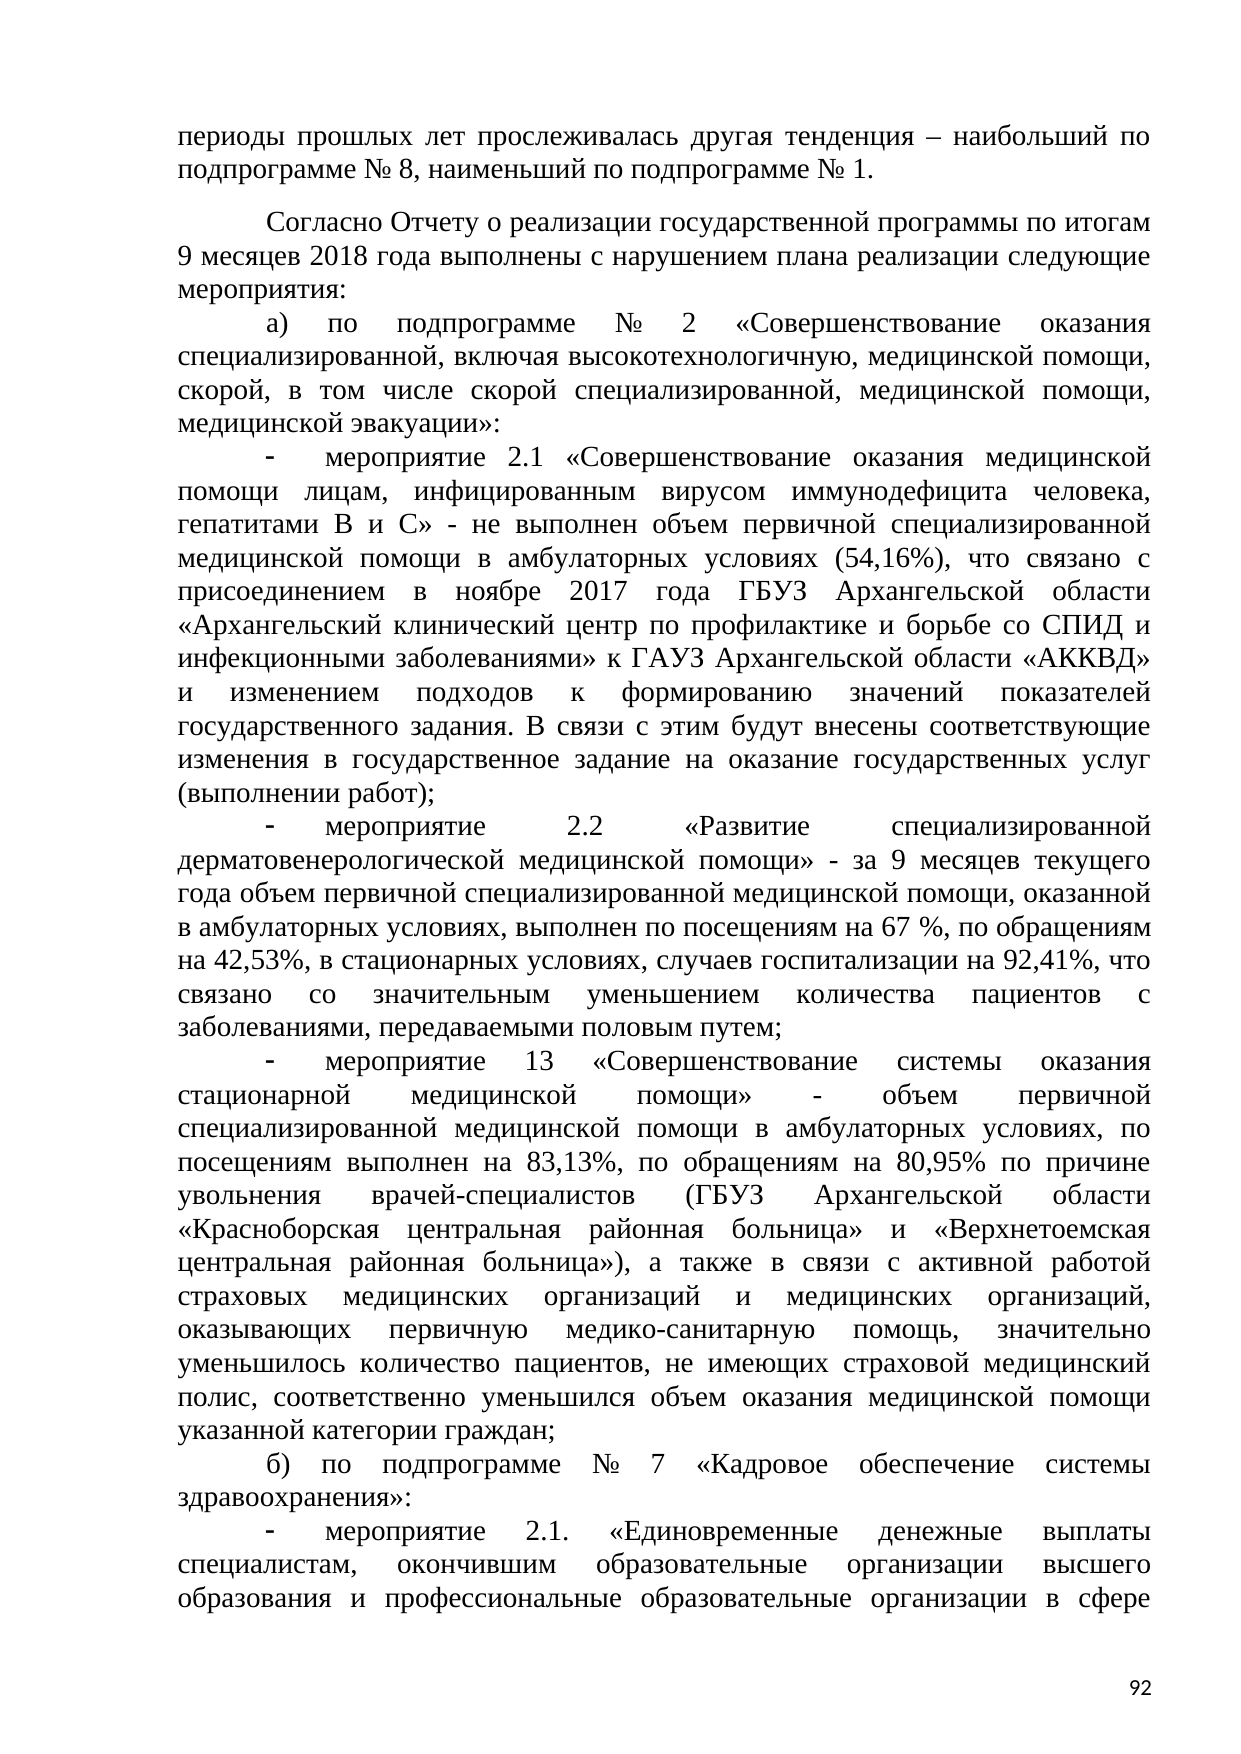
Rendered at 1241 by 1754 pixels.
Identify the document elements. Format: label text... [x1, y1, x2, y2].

list мероприятие 2.2 «Развитие специализированной дерматовенерологической медицинской помощи» - за 9 месяцев текущего года объем первичной специализированной медицинской помощи, оказанной в амбулаторных условиях, выполнен по посещениям на 67 %, по обращениям на 42,53%, в стационарных условиях, случаев госпитализации на 92,41%, что связано со значительным уменьшением количества пациентов с заболеваниями, передаваемыми половым путем; [177, 808, 1152, 1043]
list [177, 1513, 1152, 1613]
list мероприятие 2.1 «Совершенствование оказания медицинской помощи лицам, инфицированным вирусом иммунодефицита человека, гепатитами B и C» - не выполнен объем первичной специализированной медицинской помощи в амбулаторных условиях (54,16%), что связано с присоединением в ноябре 2017 года ГБУЗ Архангельской области «Архангельский клинический центр по профилактике и борьбе со СПИД и инфекционными заболеваниями» к ГАУЗ Архангельской области «АККВД» и изменением подходов к формированию значений показателей государственного задания. В связи с этим будут внесены соответствующие изменения в государственное задание на оказание государственных услуг (выполнении работ); [177, 439, 1152, 808]
text б) по подпрограмме № 7 «Кадровое обеспечение системы здравоохранения»: [177, 1446, 1152, 1513]
list мероприятие 13 «Совершенствование системы оказания стационарной медицинской помощи» - объем первичной специализированной медицинской помощи в амбулаторных условиях, по посещениям выполнен на 83,13%, по обращениям на 80,95% по причине увольнения врачей-специалистов (ГБУЗ Архангельской области «Красноборская центральная районная больница» и «Верхнетоемская центральная районная больница»), а также в связи с активной работой страховых медицинских организаций и медицинских организаций, оказывающих первичную медико-санитарную помощь, значительно уменьшилось количество пациентов, не имеющих страховой медицинский полис, соответственно уменьшился объем оказания медицинской помощи указанной категории граждан; [177, 1043, 1152, 1446]
text а) по подпрограмме № 2 «Совершенствование оказания специализированной, включая высокотехнологичную, медицинской помощи, скорой, в том числе скорой специализированной, медицинской помощи, медицинской эвакуации»: [177, 305, 1152, 439]
text Согласно Отчету о реализации государственной программы по итогам 9 месяцев 2018 года выполнены с нарушением плана реализации следующие мероприятия: [177, 204, 1152, 305]
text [177, 118, 1152, 185]
